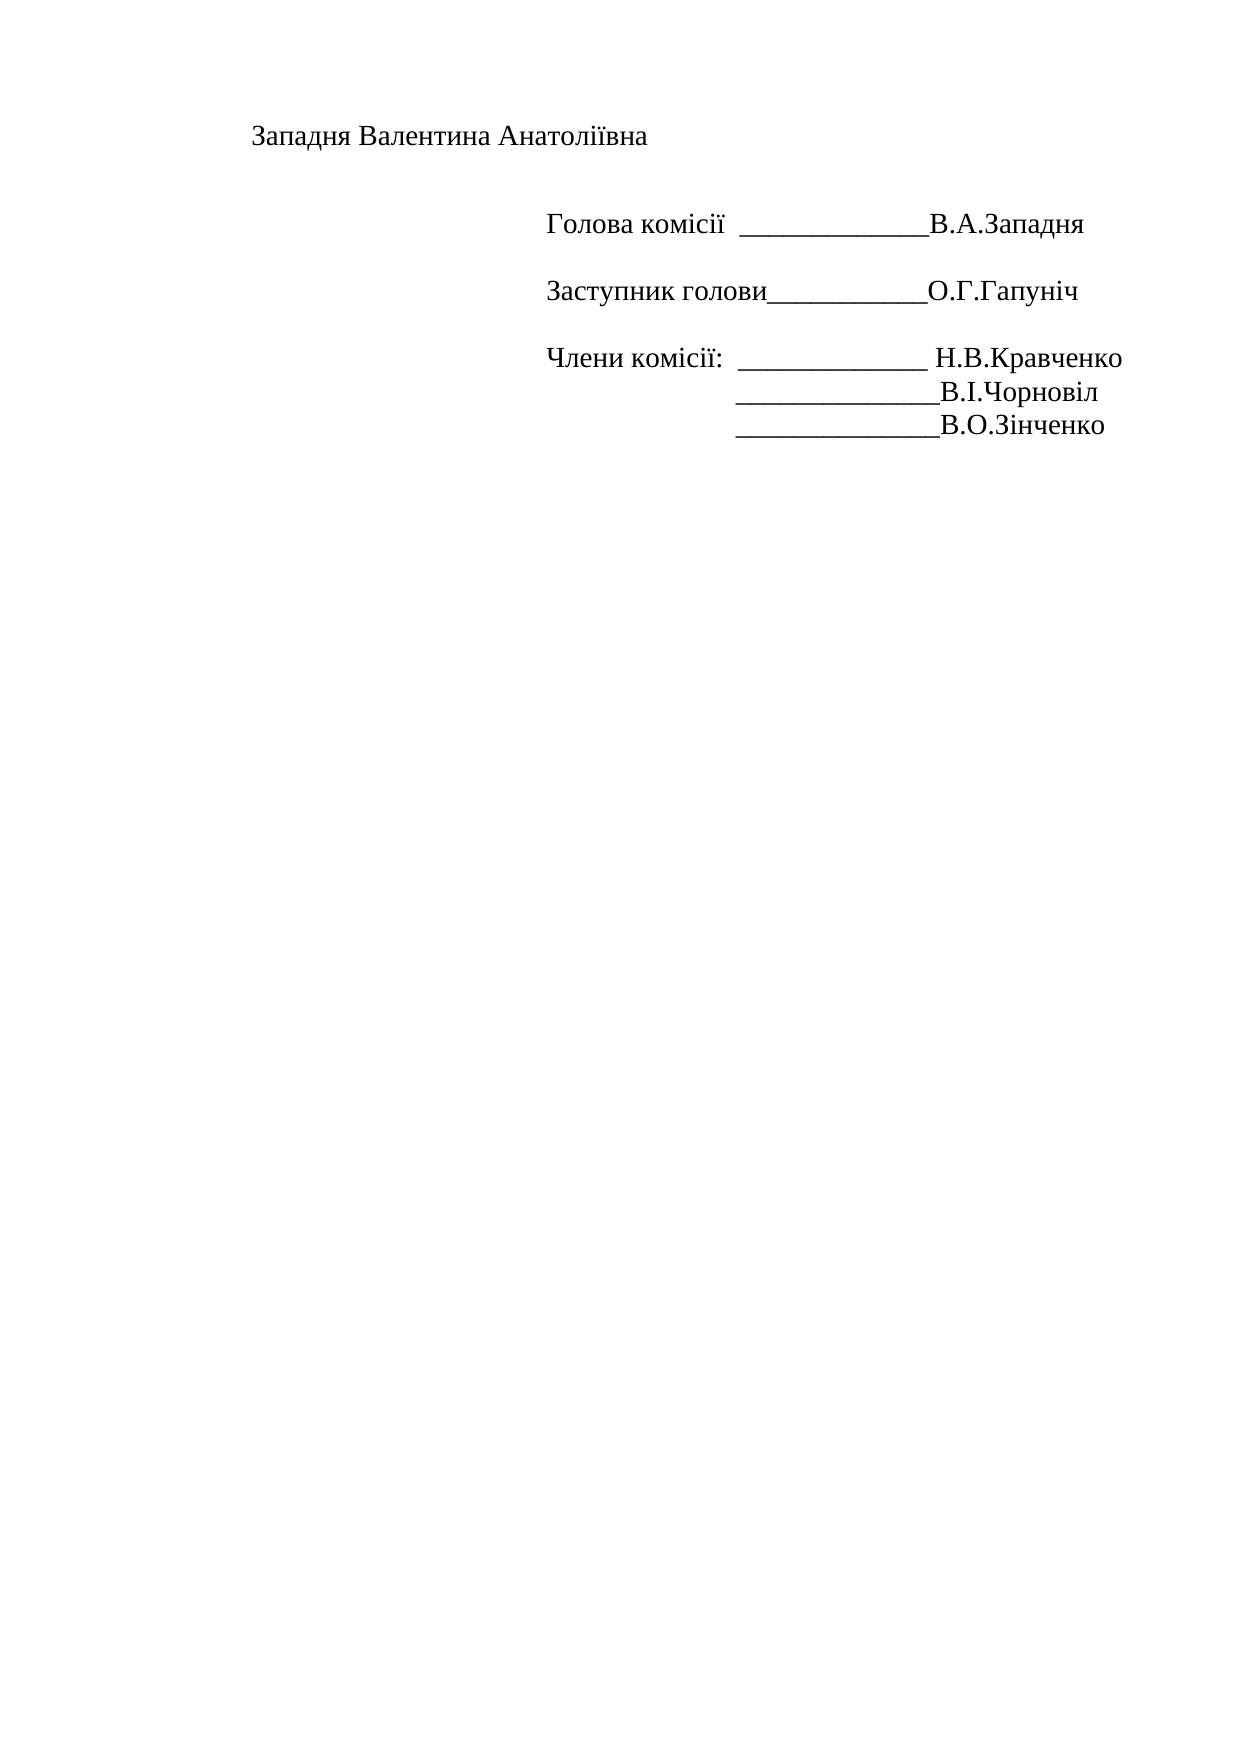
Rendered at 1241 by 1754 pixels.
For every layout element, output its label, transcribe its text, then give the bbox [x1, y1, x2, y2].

text ______________В.І.Чорновіл [472, 374, 1181, 407]
text Западня Валентина Анатоліївна [177, 118, 1181, 152]
text Заступник голови___________О.Г.Гапуніч [472, 273, 1181, 307]
text Члени комісії: _____________ Н.В.Кравченко [472, 340, 1181, 374]
text Голова комісії _____________В.А.Западня [472, 206, 1181, 239]
text ______________В.О.Зінченко [472, 407, 1181, 441]
